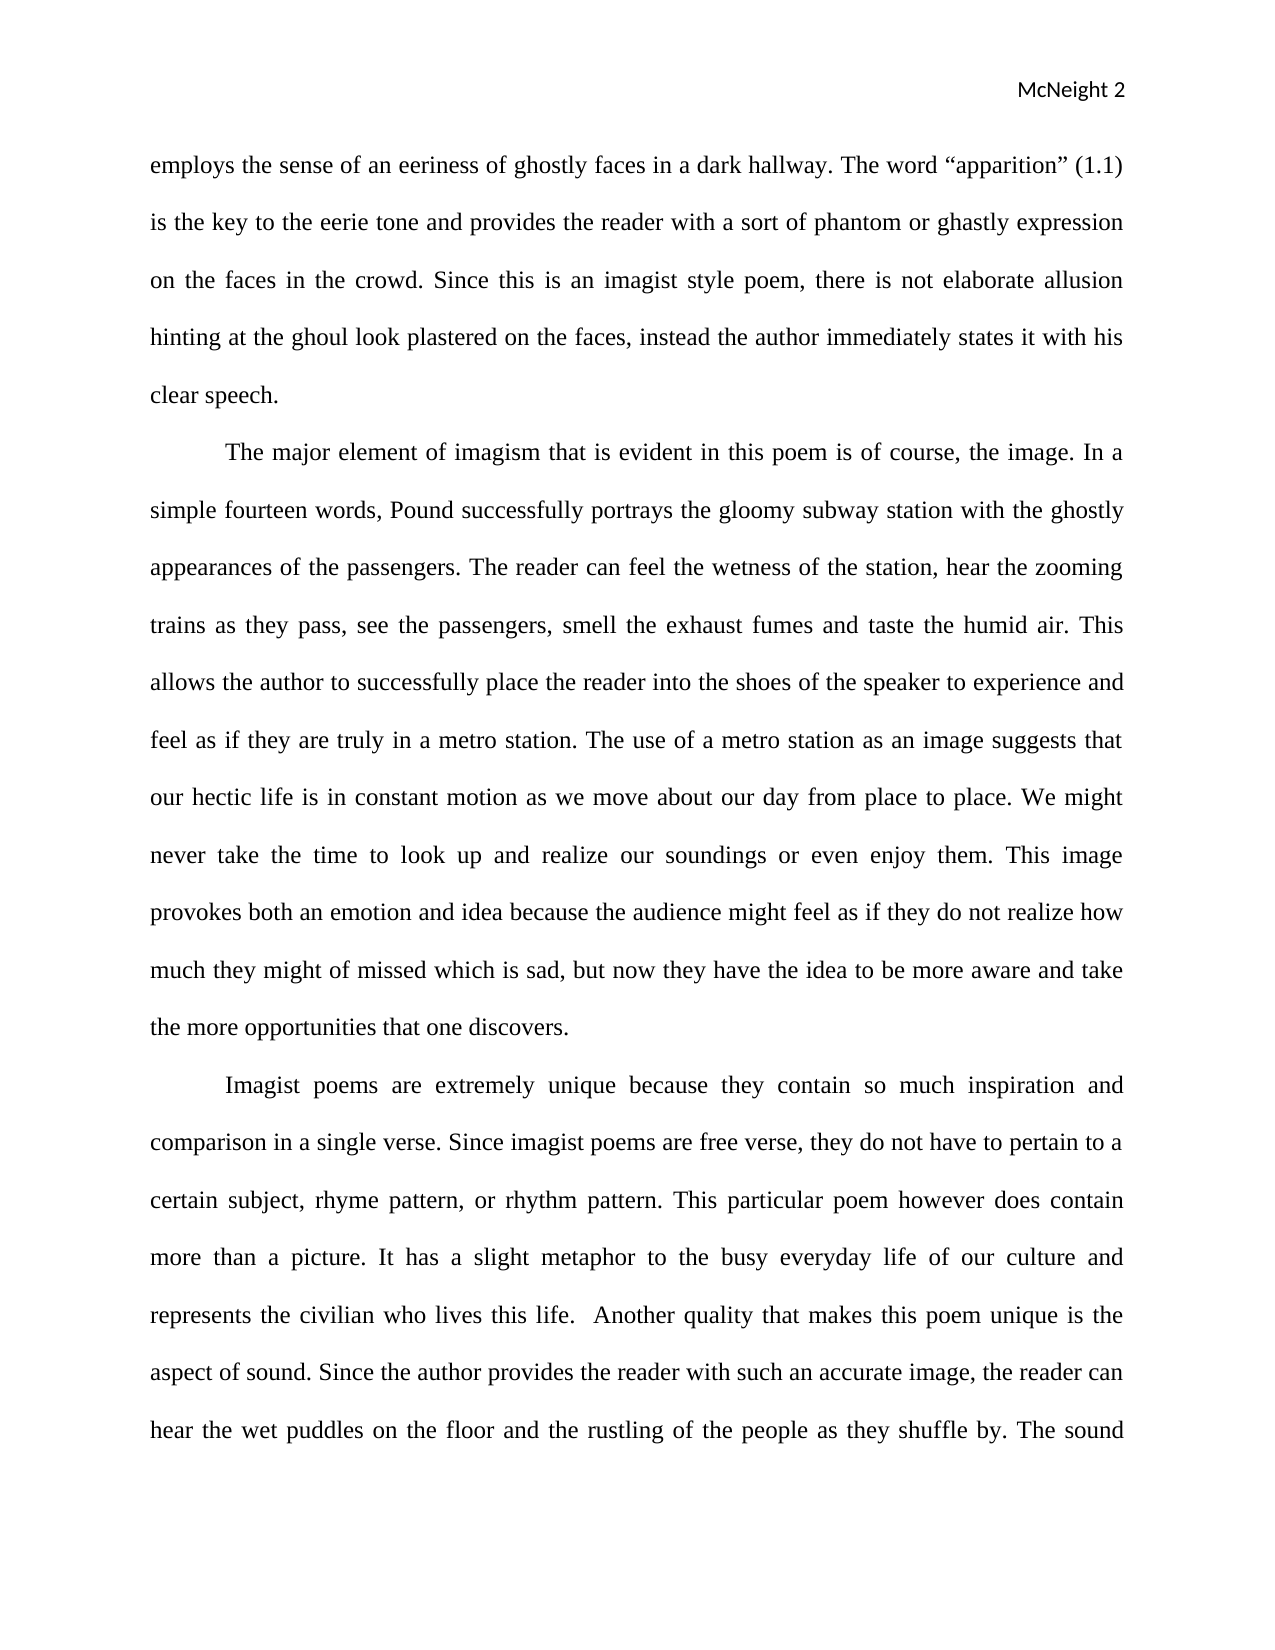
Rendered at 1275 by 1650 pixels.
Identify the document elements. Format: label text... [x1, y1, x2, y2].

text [150, 1070, 1125, 1444]
text The major element of imagism that is evident in this poem is of course, the image. In a simple fourteen words, Pound successfully portrays the gloomy subway station with the ghostly appearances of the passengers. The reader can feel the wetness of the station, hear the zooming trains as they pass, see the passengers, smell the exhaust fumes and taste the humid air. This allows the author to successfully place the reader into the shoes of the speaker to experience and feel as if they are truly in a metro station. The use of a metro station as an image suggests that our hectic life is in constant motion as we move about our day from place to place. We might never take the time to look up and realize our soundings or even enjoy them. This image provokes both an emotion and idea because the audience might feel as if they do not realize how much they might of missed which is sad, but now they have the idea to be more aware and take the more opportunities that one discovers. [150, 437, 1125, 1041]
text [150, 150, 1125, 409]
